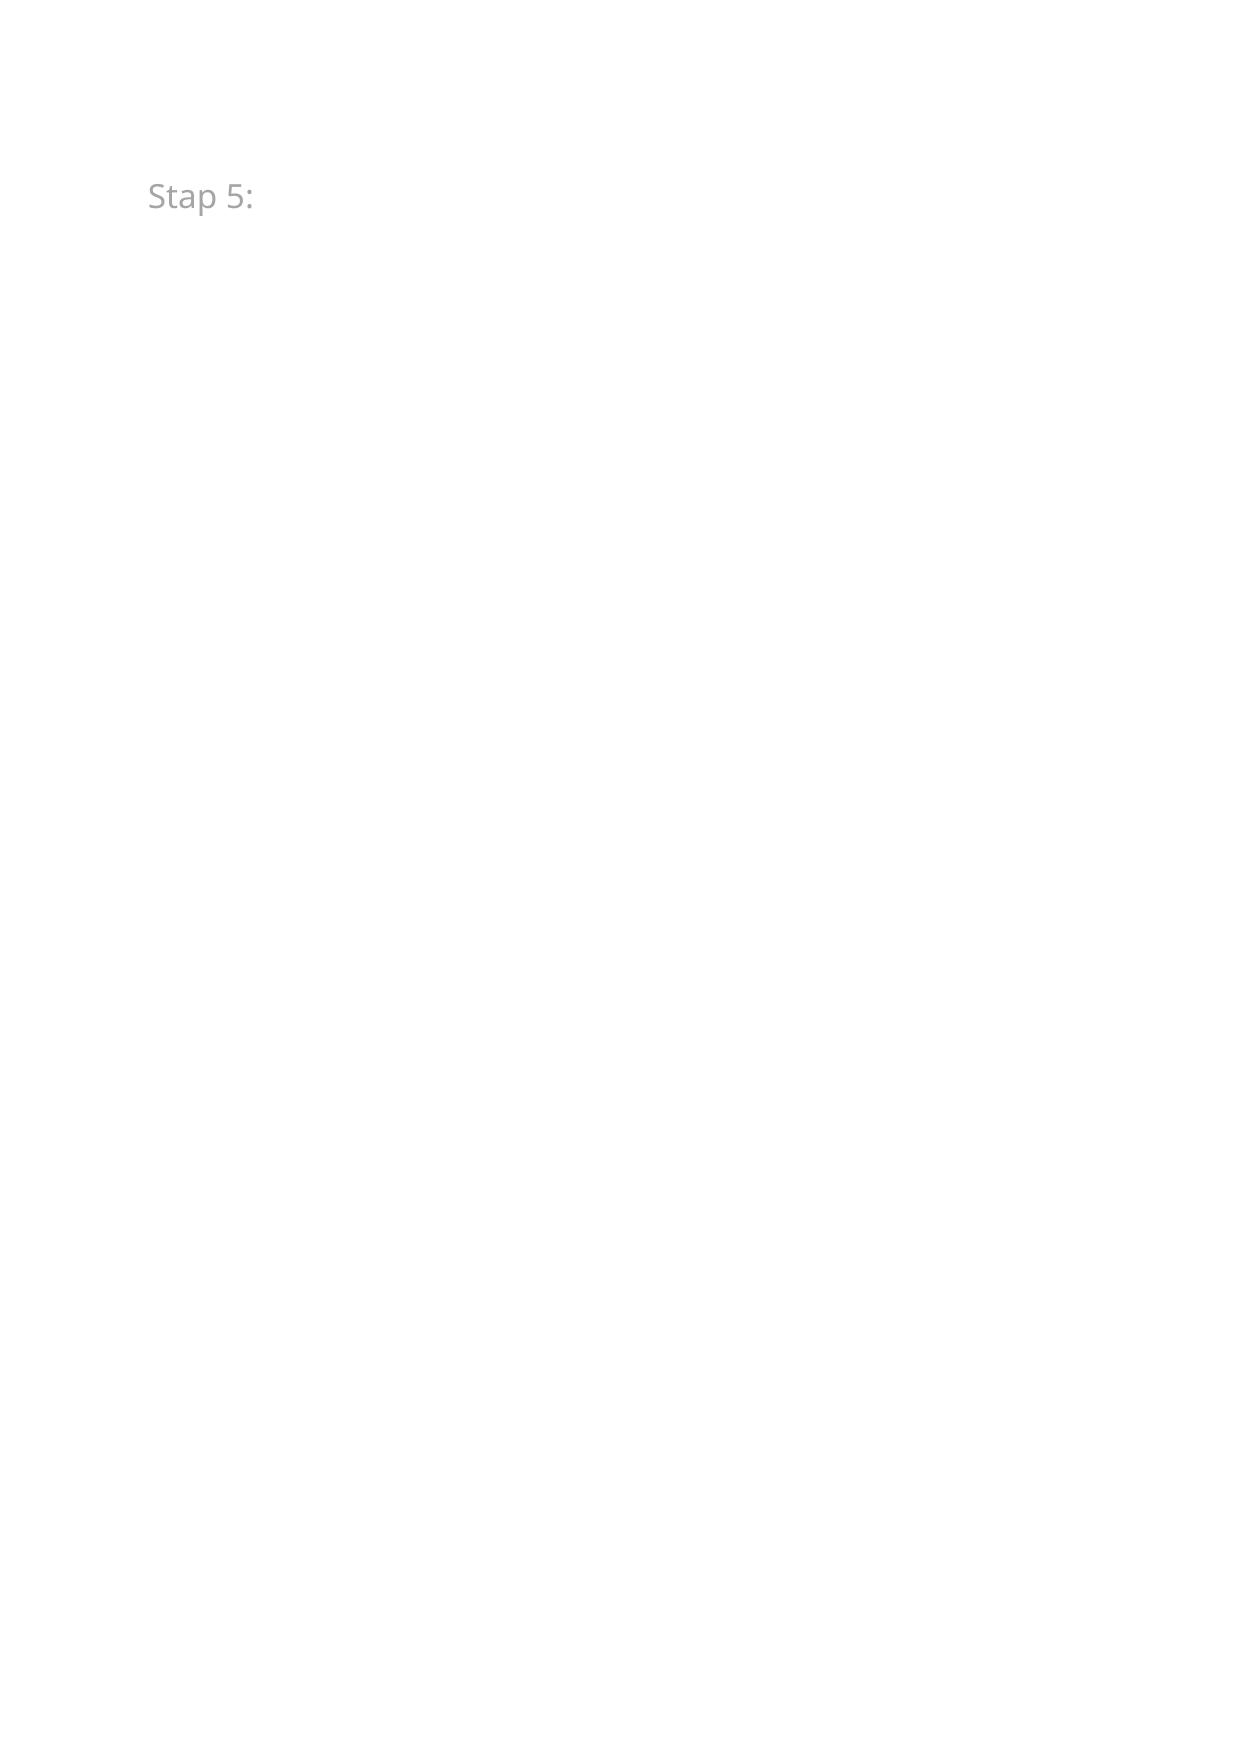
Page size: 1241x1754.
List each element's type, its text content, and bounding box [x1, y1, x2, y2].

subtitle Stap 5: [148, 173, 1093, 218]
